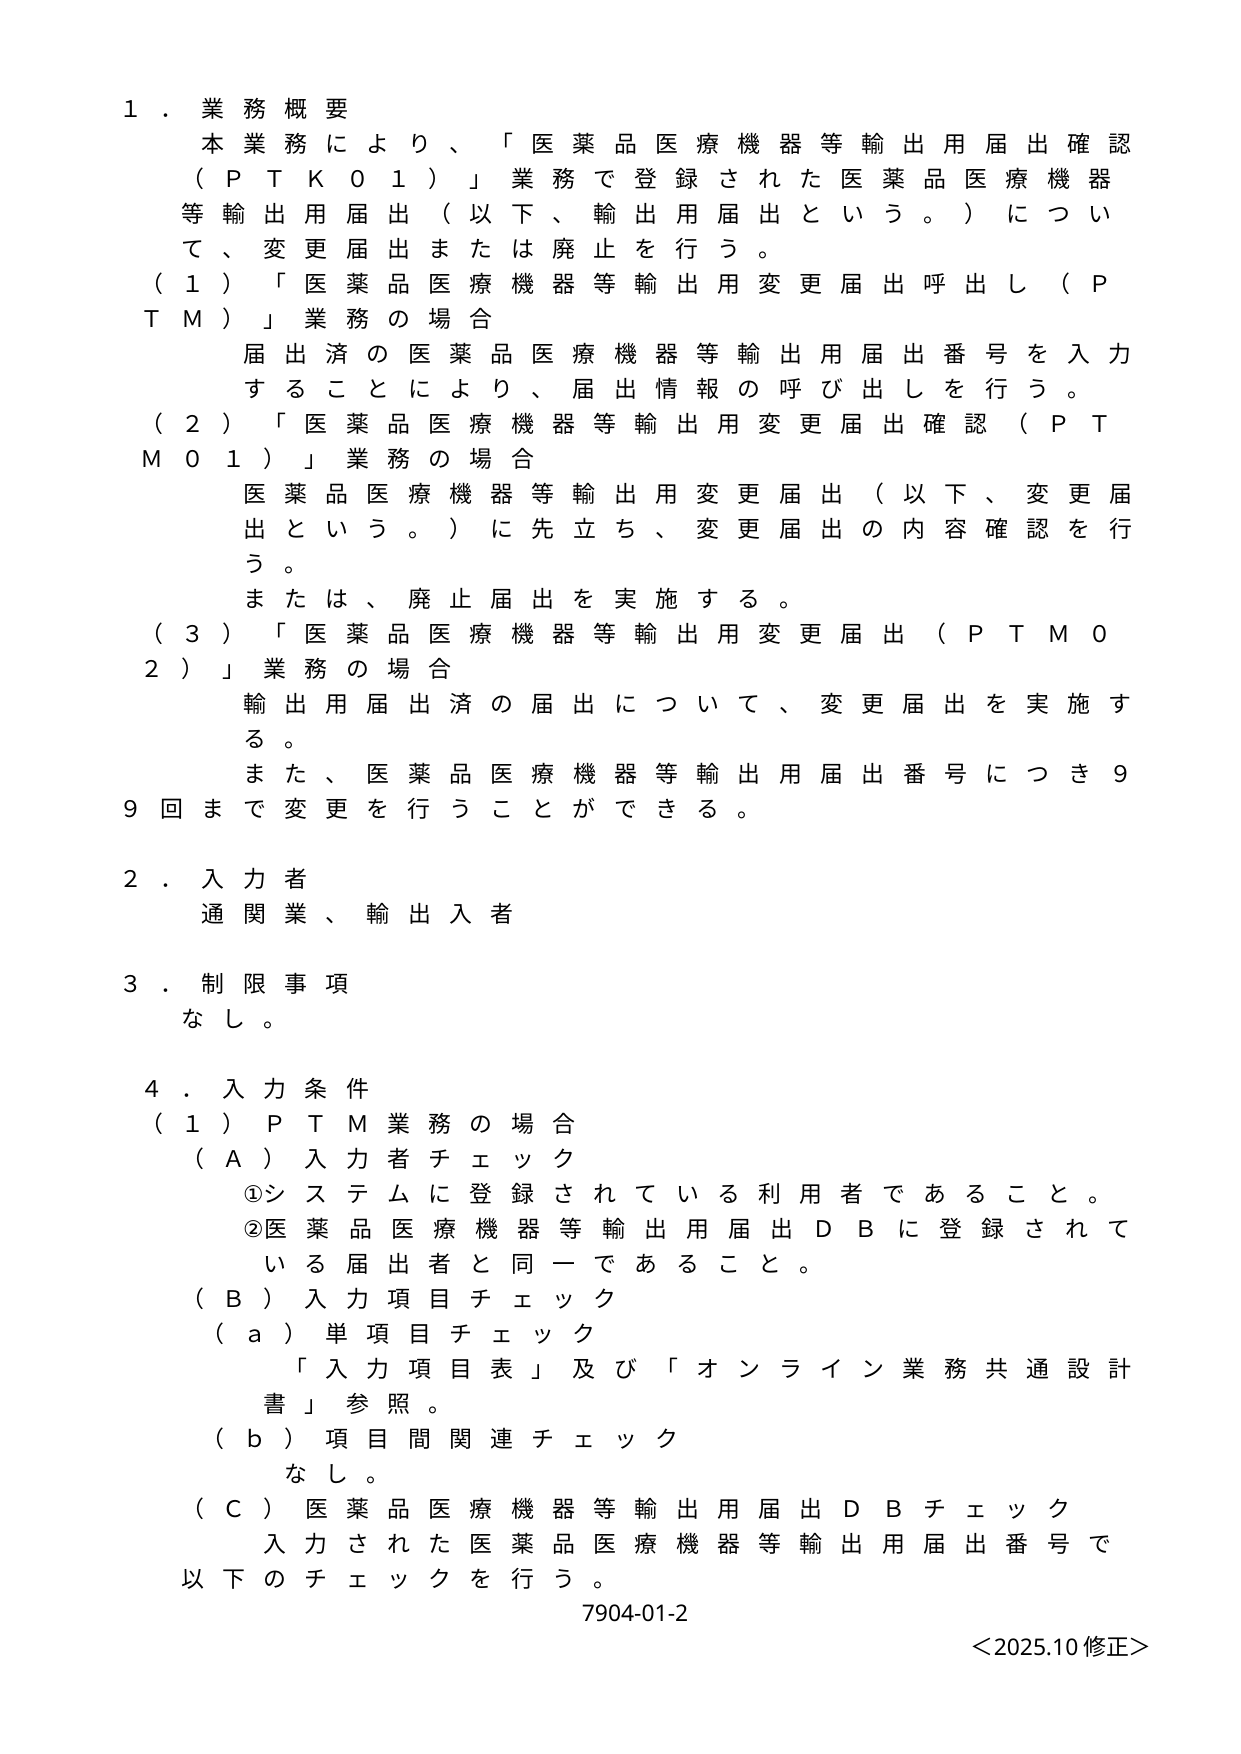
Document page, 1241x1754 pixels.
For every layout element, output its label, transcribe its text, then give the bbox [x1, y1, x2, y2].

text （１）ＰＴＭ業務の場合 [140, 1105, 1150, 1140]
text 届出済の医薬品医療機器等輸出用届出番号を入力することにより、届出情報の呼び出しを行う。 [222, 335, 1150, 405]
text ②医薬品医療機器等輸出用届出ＤＢに登録されている届出者と同一であること。 [223, 1210, 1150, 1280]
text （３）「医薬品医療機器等輸出用変更届出（ＰＴＭ０２）」業務の場合 [140, 615, 1150, 685]
text 通関業、輸出入者 [166, 895, 1150, 930]
text 医薬品医療機器等輸出用変更届出（以下、変更届出という。）に先立ち、変更届出の内容確認を行う。 [222, 475, 1150, 580]
text （１）「医薬品医療機器等輸出用変更届出呼出し（ＰＴＭ）」業務の場合 [140, 265, 1150, 335]
text （２）「医薬品医療機器等輸出用変更届出確認（ＰＴＭ０１）」業務の場合 [140, 405, 1150, 475]
text 輸出用届出済の届出について、変更届出を実施する。 [222, 685, 1150, 755]
text （Ｃ）医薬品医療機器等輸出用届出ＤＢチェック [161, 1490, 1150, 1525]
text 本業務により、「医薬品医療機器等輸出用届出確認（ＰＴＫ０１）」業務で登録された医薬品医療機器等輸出用届出（以下、輸出用届出という。）について、変更届出または廃止を行う。 [161, 125, 1150, 265]
text 入力された医薬品医療機器等輸出用届出番号で以下のチェックを行う。 [161, 1525, 1150, 1595]
text なし。 [243, 1455, 1150, 1490]
text または、廃止届出を実施する。 [222, 580, 1150, 615]
text （Ａ）入力者チェック [161, 1140, 1150, 1175]
text （ａ）単項目チェック [181, 1315, 1150, 1350]
text ２．入力者 [119, 860, 1150, 895]
text また、医薬品医療機器等輸出用届出番号につき９９回まで変更を行うことができる。 [119, 755, 1150, 825]
text なし。 [161, 1000, 1150, 1035]
text 「入力項目表」及び「オンライン業務共通設計書」参照。 [243, 1350, 1150, 1420]
text （ｂ）項目間関連チェック [181, 1420, 1150, 1455]
text ４．入力条件 [140, 1070, 1150, 1105]
text １．業務概要 [119, 90, 1150, 125]
text ①システムに登録されている利用者であること。 [119, 1175, 1150, 1210]
text ３．制限事項 [119, 965, 1150, 1000]
text （Ｂ）入力項目チェック [161, 1280, 1150, 1315]
